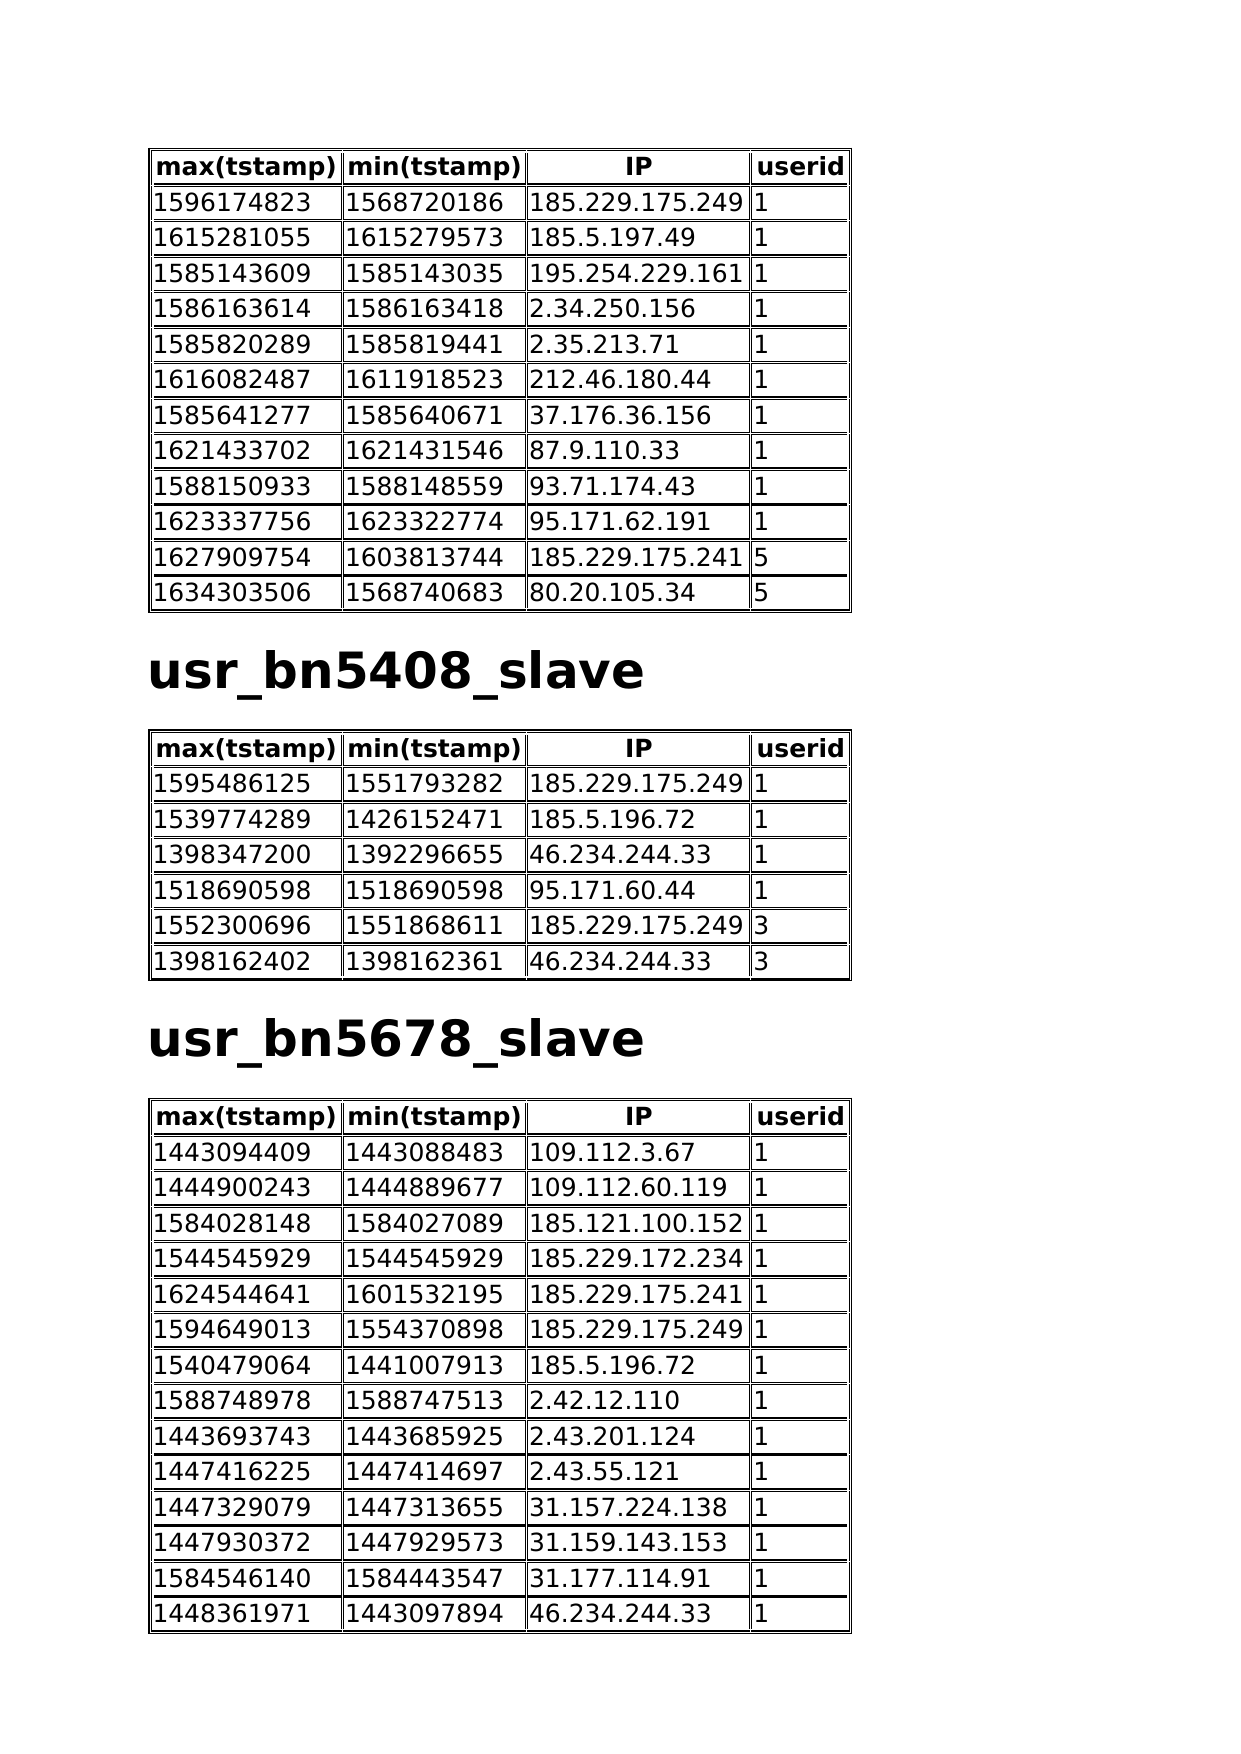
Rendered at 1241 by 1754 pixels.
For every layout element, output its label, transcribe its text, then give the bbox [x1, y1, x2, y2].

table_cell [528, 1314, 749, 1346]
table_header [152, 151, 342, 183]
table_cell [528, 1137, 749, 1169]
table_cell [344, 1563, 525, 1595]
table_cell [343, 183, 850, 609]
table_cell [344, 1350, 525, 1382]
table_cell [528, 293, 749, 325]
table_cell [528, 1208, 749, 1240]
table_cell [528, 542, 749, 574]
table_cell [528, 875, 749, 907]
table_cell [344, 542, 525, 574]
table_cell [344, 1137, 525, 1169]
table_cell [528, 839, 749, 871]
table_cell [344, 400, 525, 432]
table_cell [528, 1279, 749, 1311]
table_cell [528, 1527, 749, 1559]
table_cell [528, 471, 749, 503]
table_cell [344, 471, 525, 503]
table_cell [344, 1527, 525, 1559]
text usr_bn5678_slave [148, 1010, 1093, 1068]
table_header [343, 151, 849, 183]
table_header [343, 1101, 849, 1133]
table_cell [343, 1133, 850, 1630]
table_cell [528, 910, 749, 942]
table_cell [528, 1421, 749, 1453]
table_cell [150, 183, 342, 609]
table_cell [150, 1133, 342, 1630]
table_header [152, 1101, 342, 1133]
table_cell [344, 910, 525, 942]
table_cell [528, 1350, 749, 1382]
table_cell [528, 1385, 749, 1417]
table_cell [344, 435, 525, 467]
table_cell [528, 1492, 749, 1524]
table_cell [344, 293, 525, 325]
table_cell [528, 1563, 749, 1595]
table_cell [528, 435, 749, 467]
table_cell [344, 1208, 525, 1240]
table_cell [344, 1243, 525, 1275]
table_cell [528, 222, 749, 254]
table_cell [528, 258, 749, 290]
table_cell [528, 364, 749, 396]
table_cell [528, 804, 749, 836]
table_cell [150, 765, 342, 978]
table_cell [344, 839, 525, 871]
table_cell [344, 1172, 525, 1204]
text usr_bn5408_slave [148, 642, 1093, 700]
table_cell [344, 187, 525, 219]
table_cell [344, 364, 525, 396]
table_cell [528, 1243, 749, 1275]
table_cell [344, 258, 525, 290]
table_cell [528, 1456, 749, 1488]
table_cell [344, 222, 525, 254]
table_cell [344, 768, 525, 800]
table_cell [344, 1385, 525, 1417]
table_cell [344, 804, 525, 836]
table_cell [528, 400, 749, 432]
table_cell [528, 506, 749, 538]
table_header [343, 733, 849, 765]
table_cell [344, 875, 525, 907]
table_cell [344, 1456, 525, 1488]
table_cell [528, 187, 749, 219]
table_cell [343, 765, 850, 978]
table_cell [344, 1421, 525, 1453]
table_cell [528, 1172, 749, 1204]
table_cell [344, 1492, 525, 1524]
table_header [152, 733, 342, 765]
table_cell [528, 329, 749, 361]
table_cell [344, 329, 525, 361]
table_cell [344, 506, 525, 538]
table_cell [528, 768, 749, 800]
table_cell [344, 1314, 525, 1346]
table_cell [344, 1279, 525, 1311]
